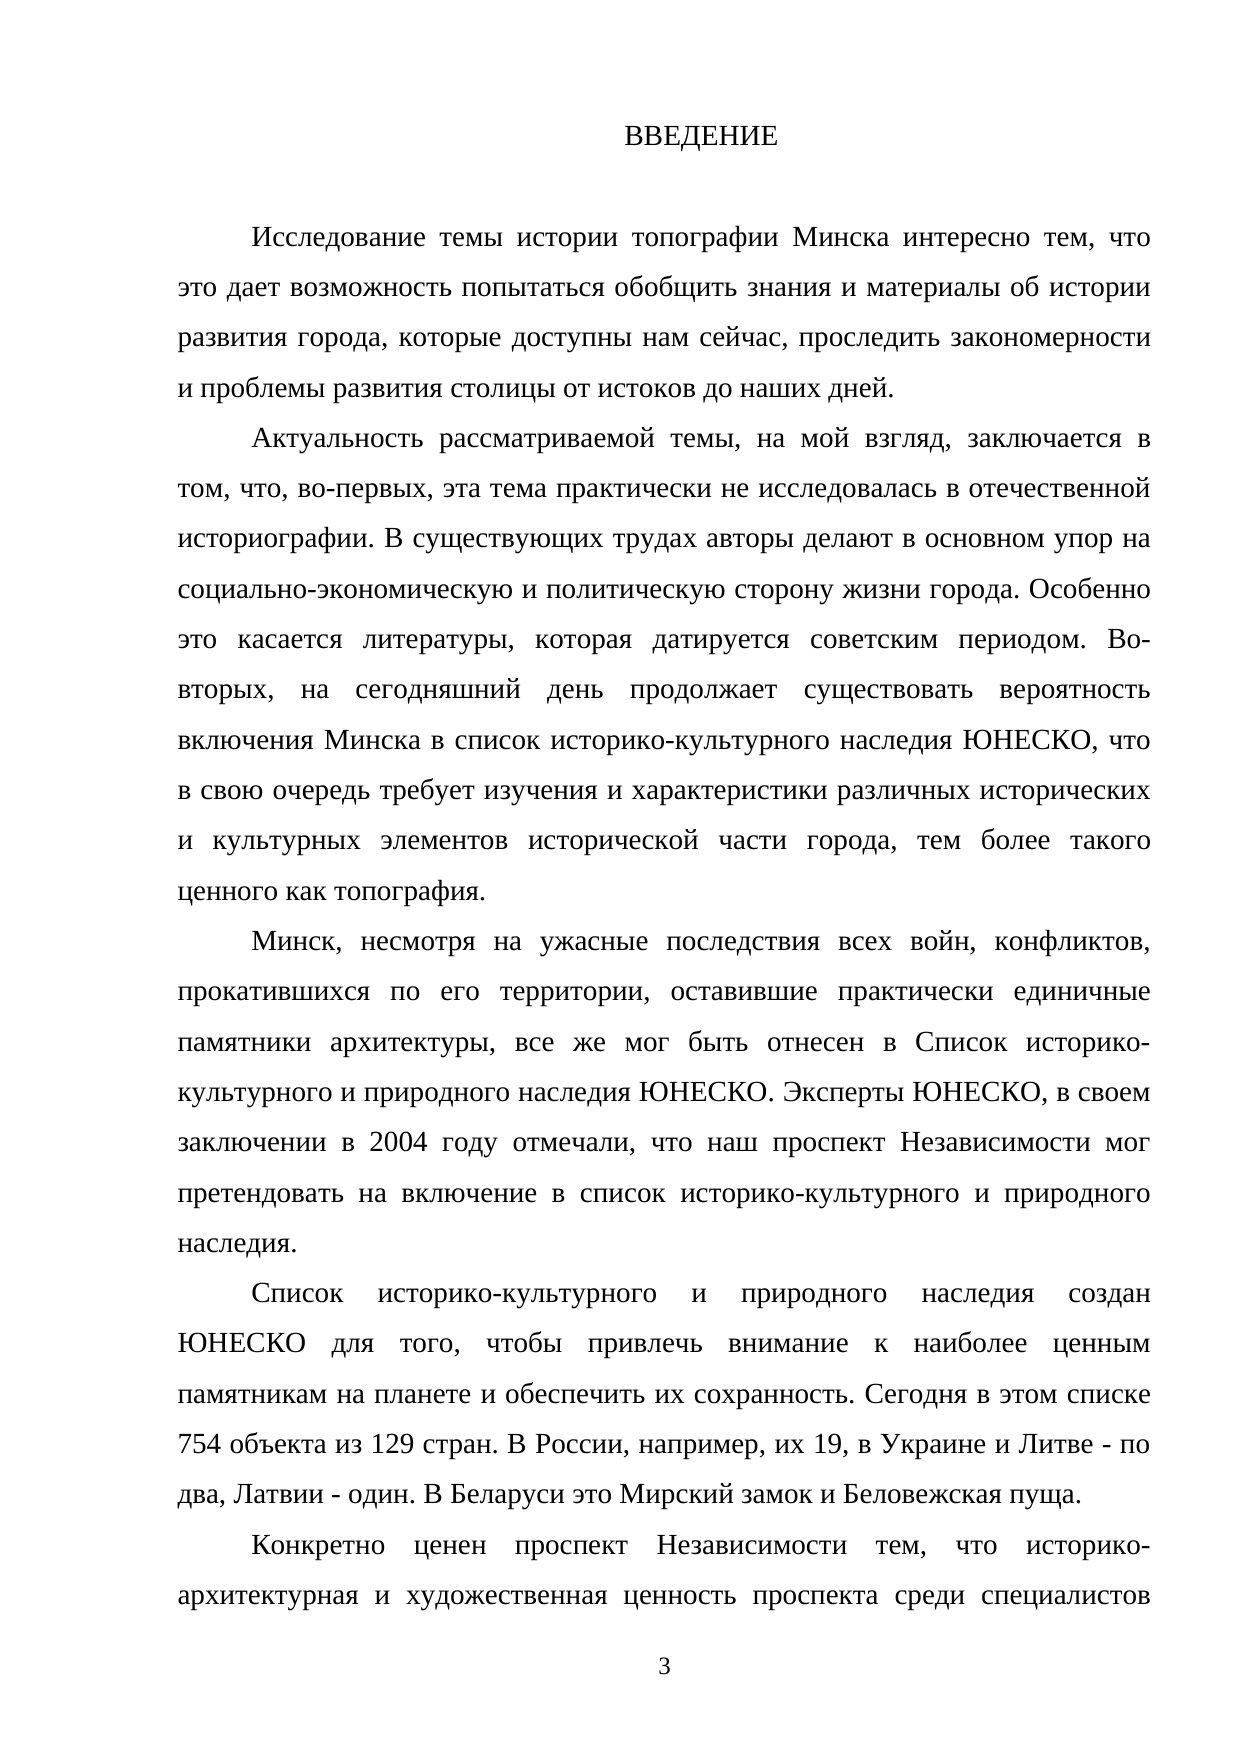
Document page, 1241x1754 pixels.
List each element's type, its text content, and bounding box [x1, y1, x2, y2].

text ВВЕДЕНИЕ [177, 118, 1152, 152]
text Список историко-культурного и природного наследия создан ЮНЕСКО для того, чтобы привлечь внимание к наиболее ценным памятникам на планете и обеспечить их сохранность. Сегодня в этом списке 754 объекта из 129 стран. В России, например, их 19, в Украине и Литве - по два, Латвии - один. В Беларуси это Мирский замок и Беловежская пуща. [177, 1275, 1152, 1510]
text Исследование темы истории топографии Минска интересно тем, что это дает возможность попытаться обобщить знания и материалы об истории развития города, которые доступны нам сейчас, проследить закономерности и проблемы развития столицы от истоков до наших дней. [177, 219, 1152, 403]
text Минск, несмотря на ужасные последствия всех войн, конфликтов, прокатившихся по его территории, оставившие практически единичные памятники архитектуры, все же мог быть отнесен в Список историко-культурного и природного наследия ЮНЕСКО. Эксперты ЮНЕСКО, в своем заключении в 2004 году отмечали, что наш проспект Независимости мог претендовать на включение в список историко-культурного и природного наследия. [177, 923, 1152, 1258]
text Актуальность рассматриваемой темы, на мой взгляд, заключается в том, что, во-первых, эта тема практически не исследовалась в отечественной историографии. В существующих трудах авторы делают в основном упор на социально-экономическую и политическую сторону жизни города. Особенно это касается литературы, которая датируется советским периодом. Во-вторых, на сегодняшний день продолжает существовать вероятность включения Минска в список историко-культурного наследия ЮНЕСКО, что в свою очередь требует изучения и характеристики различных исторических и культурных элементов исторической части города, тем более такого ценного как топография. [177, 420, 1152, 906]
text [177, 1527, 1152, 1611]
